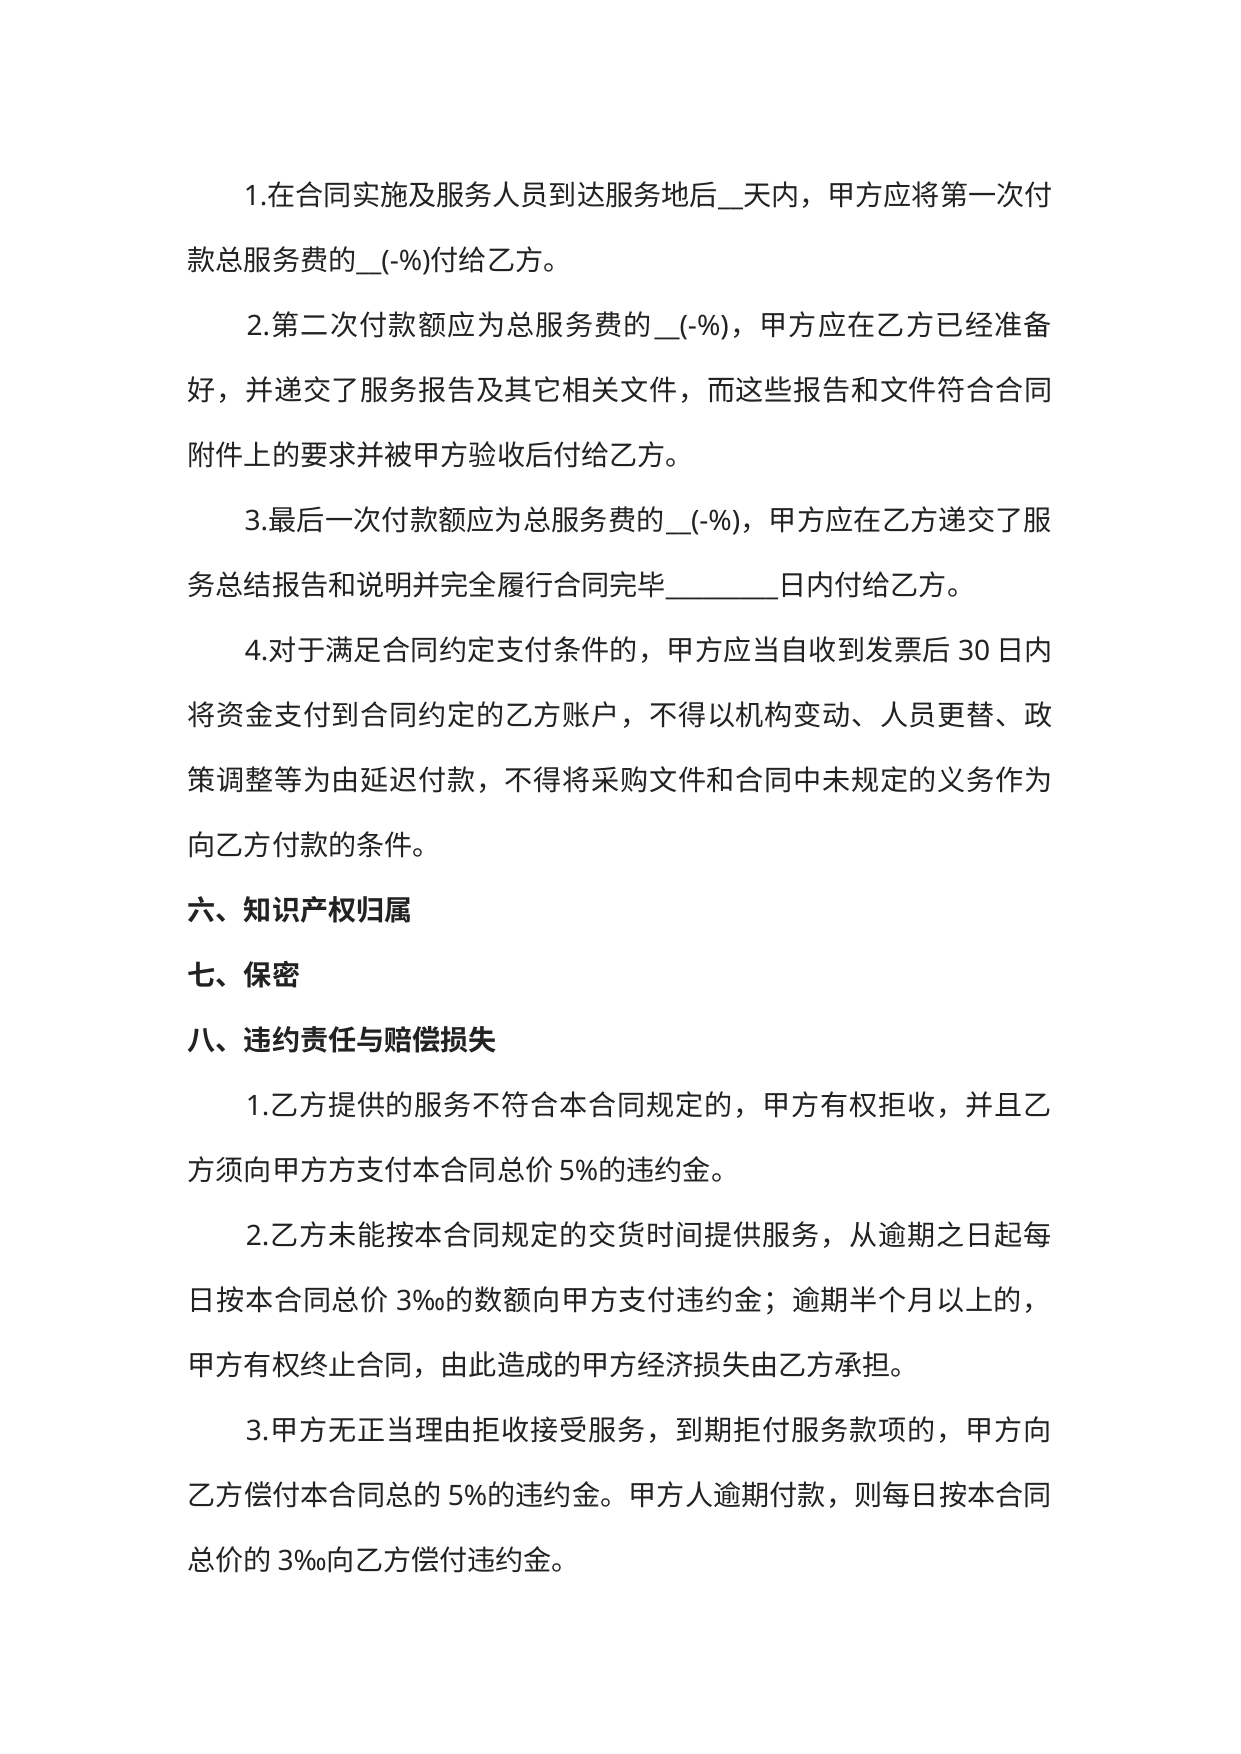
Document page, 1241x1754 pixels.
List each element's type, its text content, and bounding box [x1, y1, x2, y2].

text 2.第二次付款额应为总服务费的__(-%)，甲方应在乙方已经准备好，并递交了服务报告及其它相关文件，而这些报告和文件符合合同附件上的要求并被甲方验收后付给乙方。 [187, 292, 1053, 487]
text 八、违约责任与赔偿损失 [187, 1007, 1053, 1072]
text 3.甲方无正当理由拒收接受服务，到期拒付服务款项的，甲方向乙方偿付本合同总的5%的违约金。甲方人逾期付款，则每日按本合同总价的3‰向乙方偿付违约金。 [187, 1397, 1053, 1592]
text 3.最后一次付款额应为总服务费的__(-%)，甲方应在乙方递交了服务总结报告和说明并完全履行合同完毕_________日内付给乙方。 [187, 487, 1053, 617]
text 2.乙方未能按本合同规定的交货时间提供服务，从逾期之日起每日按本合同总价3‰的数额向甲方支付违约金；逾期半个月以上的，甲方有权终止合同，由此造成的甲方经济损失由乙方承担。 [187, 1202, 1053, 1397]
text 六、知识产权归属 [187, 877, 1053, 942]
text 1.在合同实施及服务人员到达服务地后__天内，甲方应将第一次付 款总服务费的__(-%)付给乙方。 [187, 162, 1053, 292]
text 4.对于满足合同约定支付条件的，甲方应当自收到发票后30日内将资金支付到合同约定的乙方账户，不得以机构变动、人员更替、政策调整等为由延迟付款，不得将采购文件和合同中未规定的义务作为向乙方付款的条件。 [187, 617, 1053, 877]
text 1.乙方提供的服务不符合本合同规定的，甲方有权拒收，并且乙方须向甲方方支付本合同总价5%的违约金。 [187, 1072, 1053, 1202]
text 七、保密 [187, 942, 1053, 1007]
